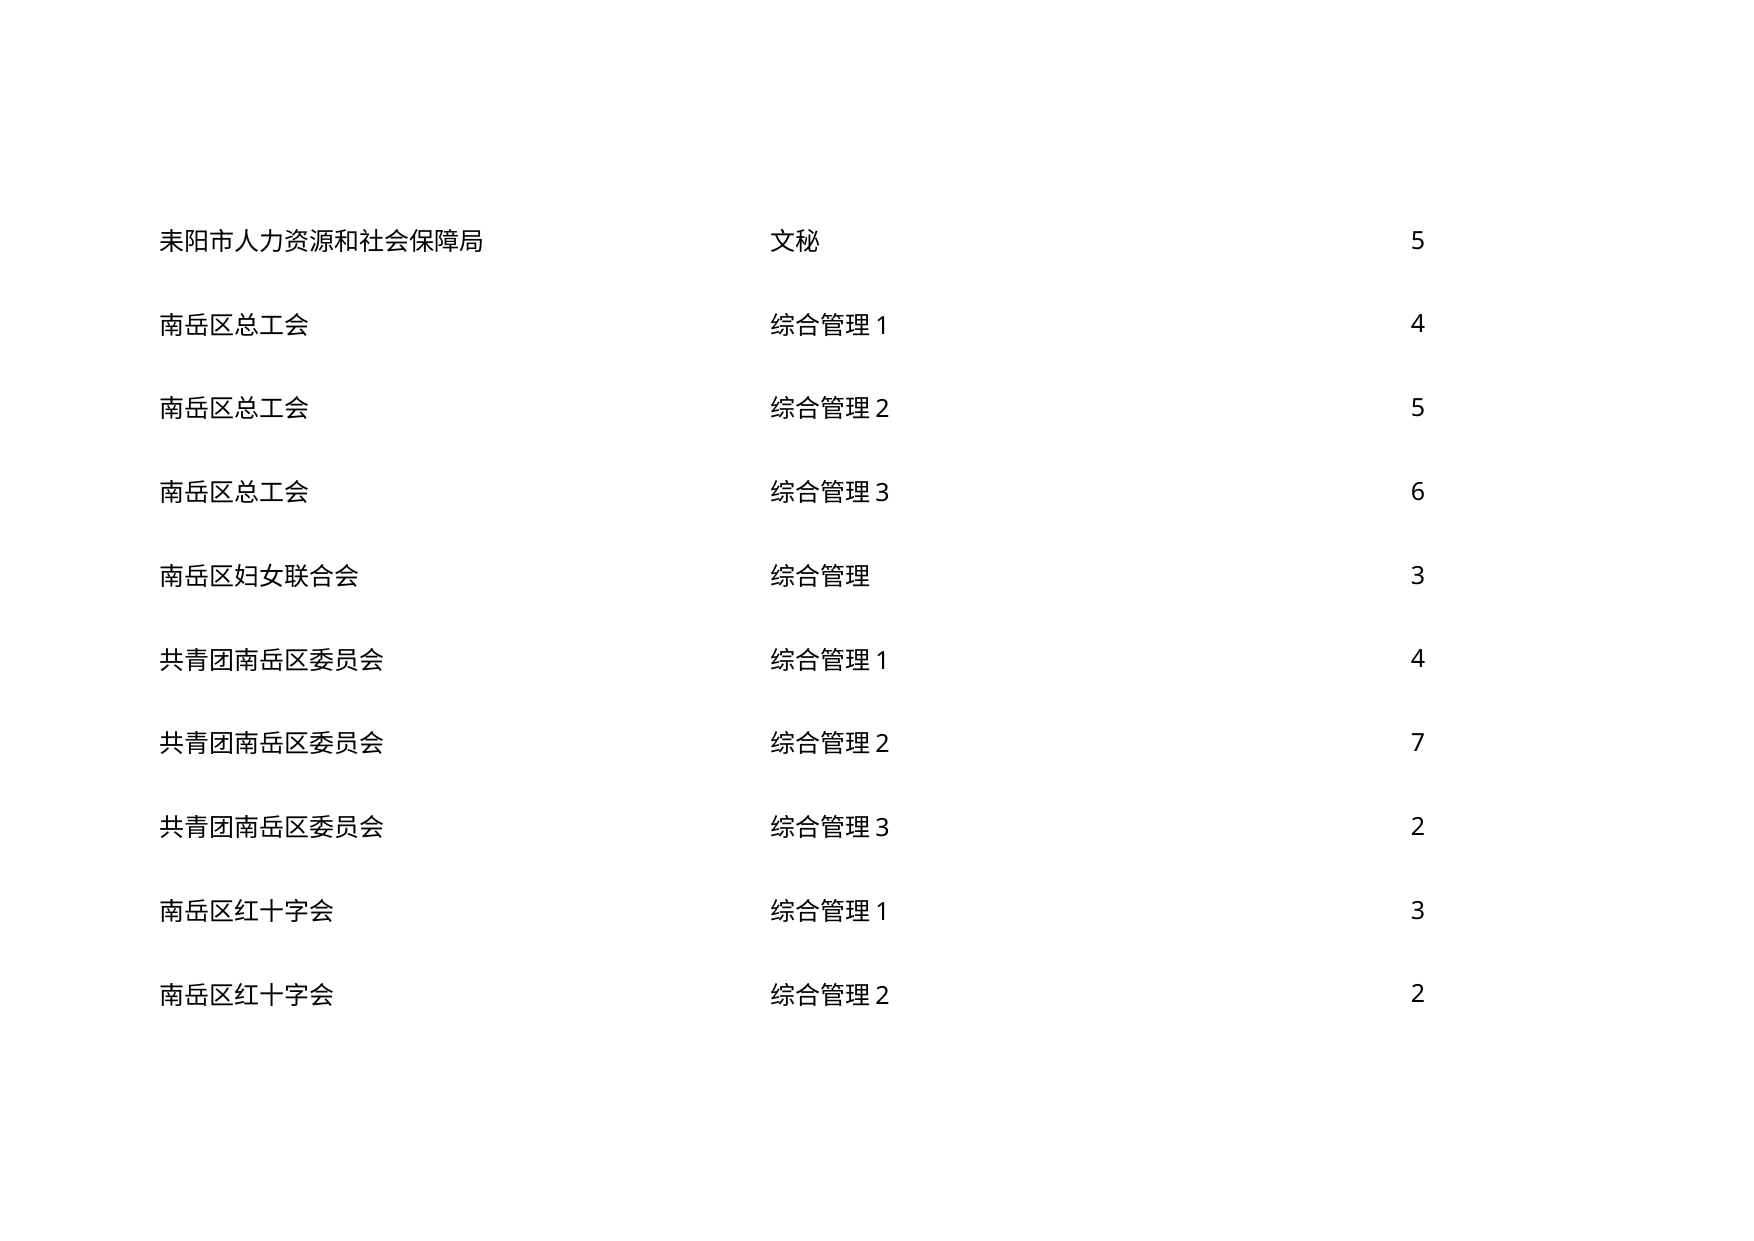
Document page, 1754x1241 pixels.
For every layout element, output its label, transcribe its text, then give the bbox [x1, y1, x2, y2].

table_cell 3 [1401, 533, 1577, 616]
table_cell 南岳区总工会 [150, 281, 761, 365]
table_cell 综合管理2 [761, 365, 1401, 449]
table_cell 综合管理1 [761, 868, 1401, 951]
table_cell 共青团南岳区委员会 [150, 700, 761, 784]
table_cell 5 [1401, 198, 1577, 281]
table_cell 文秘 [761, 198, 1401, 281]
table_cell 南岳区总工会 [150, 449, 761, 533]
table_cell 综合管理1 [761, 616, 1401, 700]
table_cell 3 [1401, 868, 1577, 951]
table_cell 2 [1401, 951, 1577, 1035]
table_cell 6 [1401, 449, 1577, 533]
table_cell 7 [1401, 700, 1577, 784]
table_cell 耒阳市人力资源和社会保障局 [150, 198, 761, 281]
table_cell 综合管理2 [761, 700, 1401, 784]
table_cell 南岳区妇女联合会 [150, 533, 761, 616]
table_cell 5 [1401, 365, 1577, 449]
table_cell 4 [1401, 616, 1577, 700]
table_cell 南岳区总工会 [150, 365, 761, 449]
table_cell 南岳区红十字会 [150, 951, 761, 1035]
table_cell 南岳区红十字会 [150, 868, 761, 951]
table_cell 综合管理2 [761, 951, 1401, 1035]
table_cell 综合管理3 [761, 784, 1401, 868]
table_cell 2 [1401, 784, 1577, 868]
table_cell 综合管理3 [761, 449, 1401, 533]
table_cell 共青团南岳区委员会 [150, 616, 761, 700]
table_cell 4 [1401, 281, 1577, 365]
table_cell 综合管理 [761, 533, 1401, 616]
table_cell 综合管理1 [761, 281, 1401, 365]
table_cell 共青团南岳区委员会 [150, 784, 761, 868]
